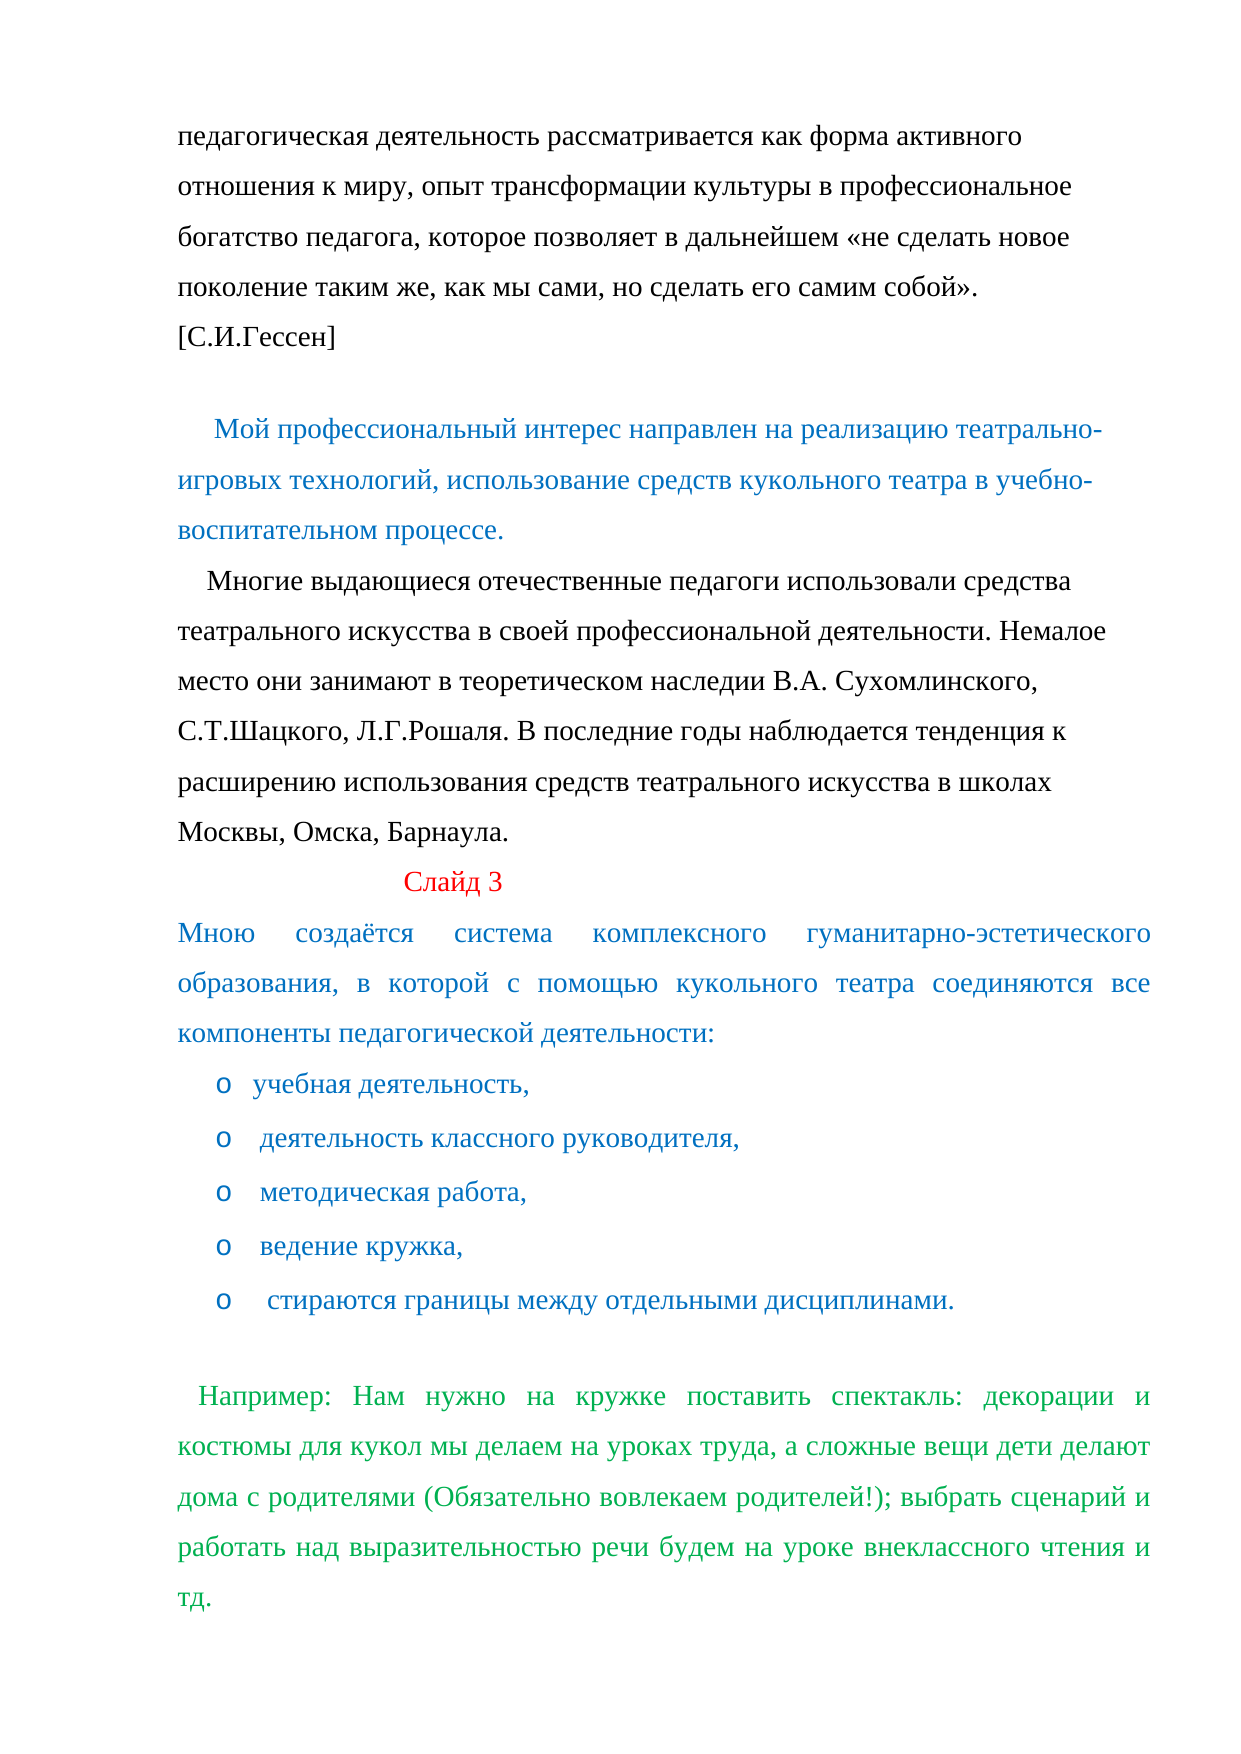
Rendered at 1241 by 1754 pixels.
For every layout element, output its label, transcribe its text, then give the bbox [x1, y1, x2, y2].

text Мною создаётся система комплексного гуманитарно-эстетического образования, в которой с помощью кукольного театра соединяются все компоненты педагогической деятельности: [177, 915, 1152, 1049]
text Многие выдающиеся отечественные педагоги использовали средства театрального искусства в своей профессиональной деятельности. Немалое место они занимают в теоретическом наследии В.А. Сухомлинского, С.Т.Шацкого, Л.Г.Рошаля. В последние годы наблюдается тенденция к расширению использования средств театрального искусства в школах Москвы, Омска, Барнаула. [177, 563, 1152, 848]
text Например: Нам нужно на кружке поставить спектакль: декорации и костюмы для кукол мы делаем на уроках труда, а сложные вещи дети делают дома с родителями (Обязательно вовлекаем родителей!); выбрать сценарий и работать над выразительностью речи будем на уроке внеклассного чтения и тд. [177, 1378, 1152, 1613]
list деятельность классного руководителя, [215, 1120, 1152, 1156]
list стираются границы между отдельными дисциплинами. [215, 1282, 1152, 1318]
list ведение кружка, [215, 1228, 1152, 1264]
text Мой профессиональный интерес направлен на реализацию театрально-игровых технологий, использование средств кукольного театра в учебно-воспитательном процессе. [177, 412, 1152, 546]
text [177, 118, 1152, 353]
text Слайд 3 [177, 864, 1152, 898]
list учебная деятельность, [215, 1066, 1152, 1102]
list методическая работа, [215, 1174, 1152, 1210]
